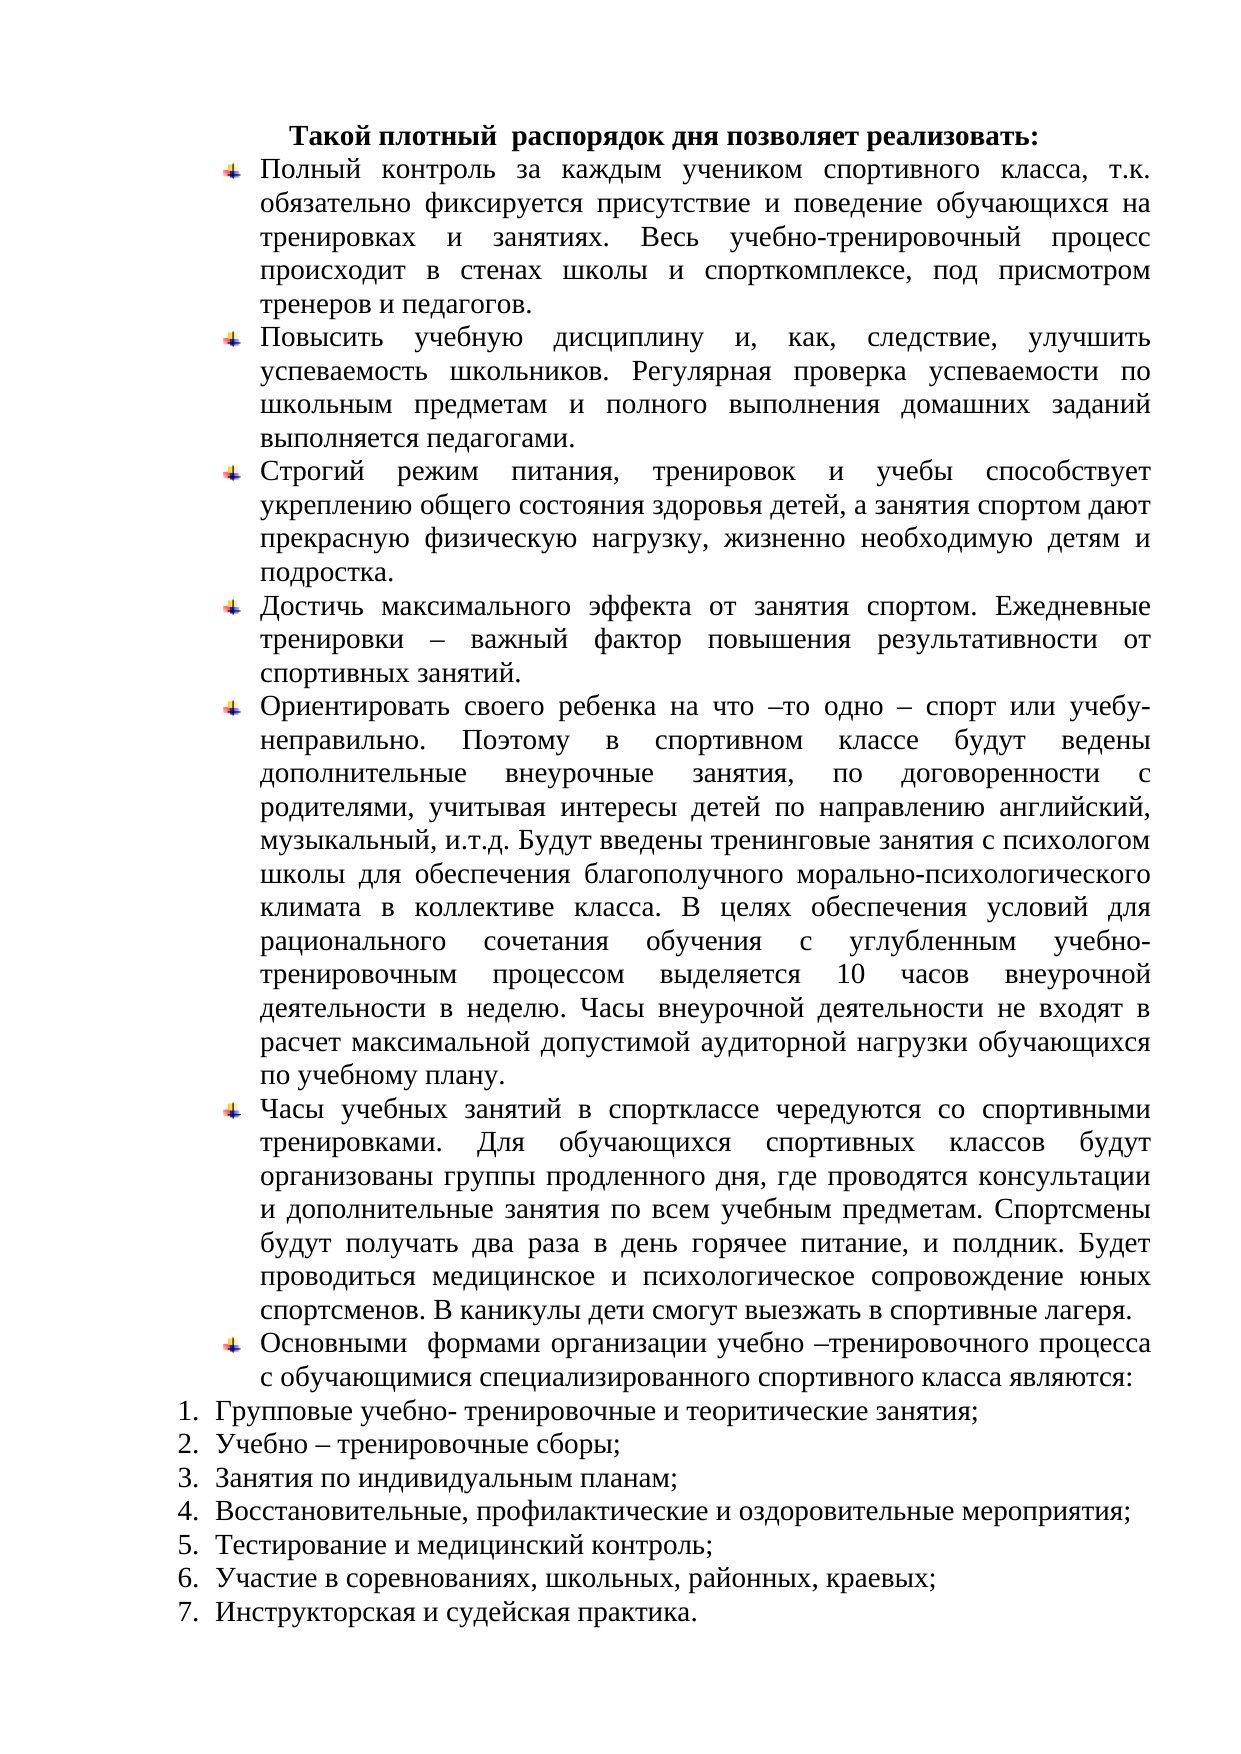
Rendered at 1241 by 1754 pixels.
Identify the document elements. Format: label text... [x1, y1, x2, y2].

list Часы учебных занятий в спортклассе чередуются со спортивными тренировками. Для обучающихся спортивных классов будут организованы группы продленного дня, где проводятся консультации и дополнительные занятия по всем учебным предметам. Спортсмены будут получать два раза в день горячее питание, и полдник. Будет проводиться медицинское и психологическое сопровождение юных спортсменов. В каникулы дети смогут выезжать в спортивные лагеря. [222, 1091, 1152, 1326]
list Восстановительные, профилактические и оздоровительные мероприятия; [177, 1493, 1152, 1527]
list Групповые учебно- тренировочные и теоритические занятия; [177, 1393, 1152, 1426]
list Ориентировать своего ребенка на что –то одно – спорт или учебу-неправильно. Поэтому в спортивном классе будут ведены дополнительные внеурочные занятия, по договоренности с родителями, учитывая интересы детей по направлению английский, музыкальный, и.т.д. Будут введены тренинговые занятия с психологом школы для обеспечения благополучного морально-психологического климата в коллективе класса. В целях обеспечения условий для рационального сочетания обучения с углубленным учебно-тренировочным процессом выделяется 10 часов внеурочной деятельности в неделю. Часы внеурочной деятельности не входят в расчет максимальной допустимой аудиторной нагрузки обучающихся по учебному плану. [222, 688, 1152, 1091]
list Строгий режим питания, тренировок и учебы способствует укреплению общего состояния здоровья детей, а занятия спортом дают прекрасную физическую нагрузку, жизненно необходимую детям и подростка. [222, 453, 1152, 588]
picture [223, 598, 241, 615]
list Занятия по индивидуальным планам; [177, 1460, 1152, 1493]
picture [223, 1101, 241, 1119]
picture [223, 1336, 241, 1353]
picture [223, 699, 241, 716]
list Полный контроль за каждым учеником спортивного класса, т.к. обязательно фиксируется присутствие и поведение обучающихся на тренировках и занятиях. Весь учебно-тренировочный процесс происходит в стенах школы и спорткомплексе, под присмотром тренеров и педагогов. [222, 152, 1152, 319]
picture [223, 162, 241, 179]
list Тестирование и медицинский контроль; [177, 1527, 1152, 1560]
list Инструкторская и судейская практика. [177, 1594, 1152, 1627]
text Такой плотный распорядок дня позволяет реализовать: [177, 118, 1152, 152]
list Повысить учебную дисциплину и, как, следствие, улучшить успеваемость школьников. Регулярная проверка успеваемости по школьным предметам и полного выполнения домашних заданий выполняется педагогами. [222, 319, 1152, 453]
list Учебно – тренировочные сборы; [177, 1426, 1152, 1460]
list Достичь максимального эффекта от занятия спортом. Ежедневные тренировки – важный фактор повышения результативности от спортивных занятий. [222, 588, 1152, 688]
list Участие в соревнованиях, школьных, районных, краевых; [177, 1560, 1152, 1594]
picture [223, 464, 241, 481]
picture [223, 330, 241, 347]
list Основными формами организации учебно –тренировочного процесса с обучающимися специализированного спортивного класса являются: [222, 1326, 1152, 1393]
